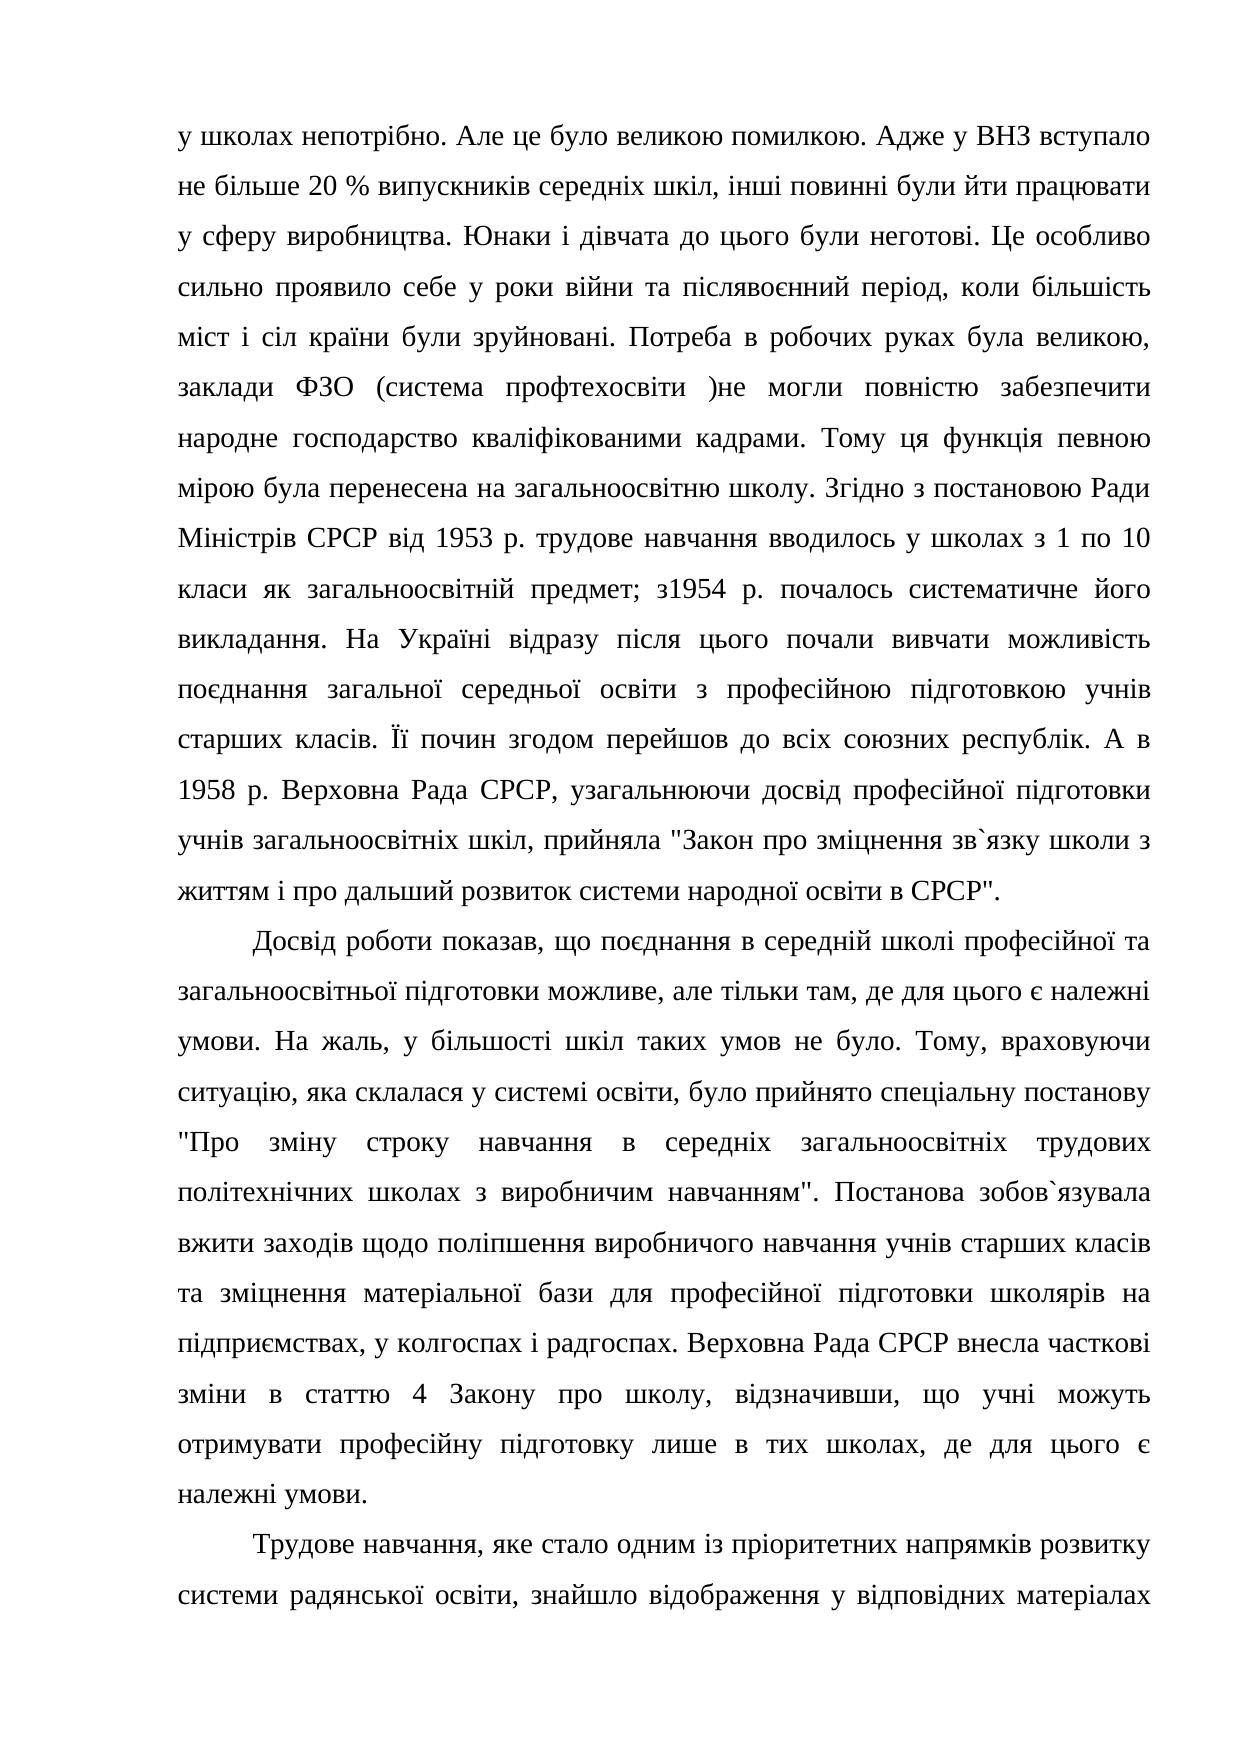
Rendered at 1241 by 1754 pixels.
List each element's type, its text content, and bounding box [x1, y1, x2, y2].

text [177, 118, 1152, 906]
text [177, 1527, 1152, 1611]
text Досвід роботи показав, що поєднання в середній школі професійної та загальноосвітньої підготовки можливе, але тільки там, де для цього є належні умови. На жаль, у більшості шкіл таких умов не було. Тому, враховуючи ситуацію, яка склалася у системі освіти, було прийнято спеціальну постанову "Про зміну строку навчання в середніх загальноосвітніх трудових політехнічних школах з виробничим навчанням". Постанова зобов`язувала вжити заходів щодо поліпшення виробничого навчання учнів старших класів та зміцнення матеріальної бази для професійної підготовки школярів на підприємствах, у колгоспах і радгоспах. Верховна Рада СРСР внесла часткові зміни в статтю 4 Закону про школу, відзначивши, що учні можуть отримувати професійну підготовку лише в тих школах, де для цього є належні умови. [177, 923, 1152, 1510]
